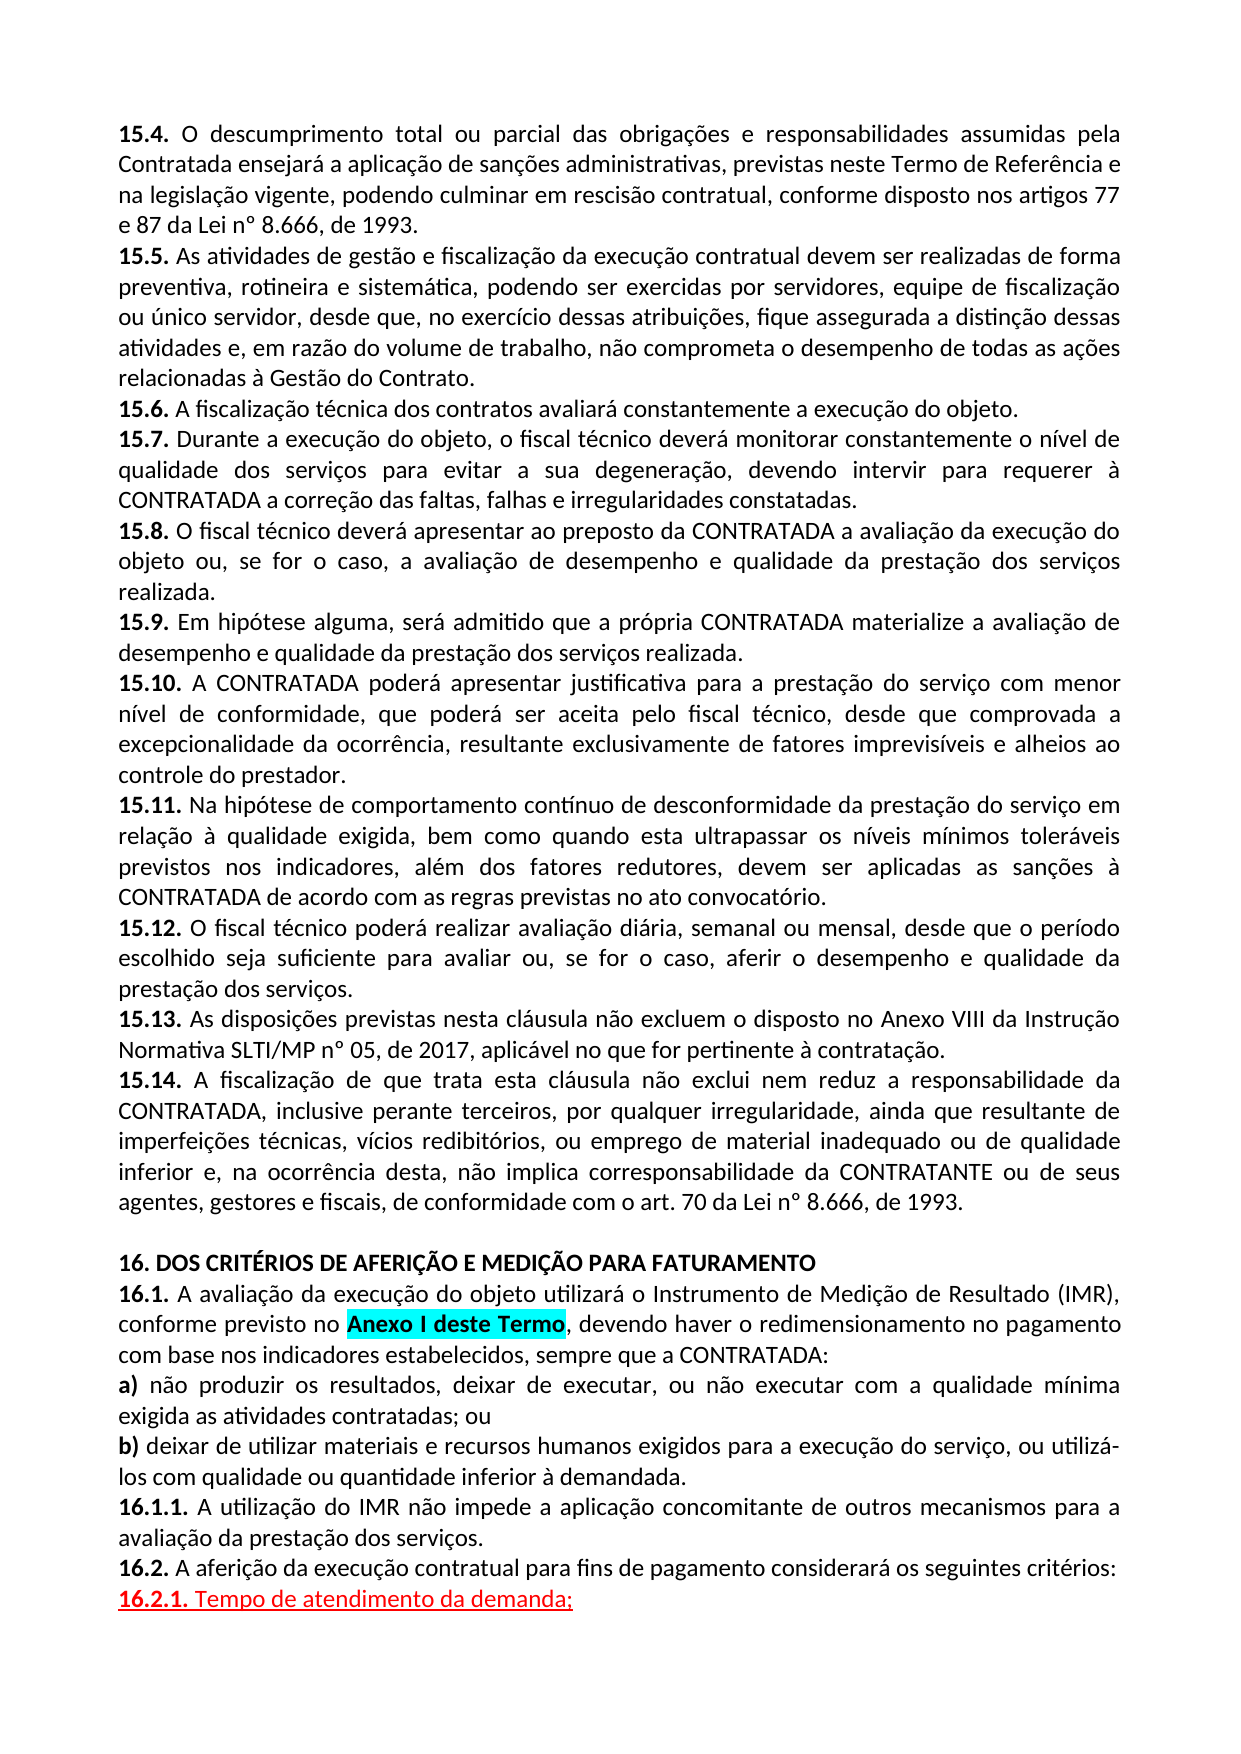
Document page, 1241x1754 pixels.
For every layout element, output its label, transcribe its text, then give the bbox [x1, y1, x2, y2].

text 15.10. A CONTRATADA poderá apresentar justificativa para a prestação do serviço com menor nível de conformidade, que poderá ser aceita pelo fiscal técnico, desde que comprovada a excepcionalidade da ocorrência, resultante exclusivamente de fatores imprevisíveis e alheios ao controle do prestador. [118, 667, 1122, 789]
text 15.13. As disposições previstas nesta cláusula não excluem o disposto no Anexo VIII da Instrução Normativa SLTI/MP nº 05, de 2017, aplicável no que for pertinente à contratação. [118, 1003, 1122, 1064]
text 16. DOS CRITÉRIOS DE AFERIÇÃO E MEDIÇÃO PARA FATURAMENTO [118, 1247, 1122, 1278]
text 15.8. O fiscal técnico deverá apresentar ao preposto da CONTRATADA a avaliação da execução do objeto ou, se for o caso, a avaliação de desempenho e qualidade da prestação dos serviços realizada. [118, 515, 1122, 606]
text 15.11. Na hipótese de comportamento contínuo de desconformidade da prestação do serviço em relação à qualidade exigida, bem como quando esta ultrapassar os níveis mínimos toleráveis previstos nos indicadores, além dos fatores redutores, devem ser aplicadas as sanções à CONTRATADA de acordo com as regras previstas no ato convocatório. [118, 789, 1122, 912]
text a) não produzir os resultados, deixar de executar, ou não executar com a qualidade mínima exigida as atividades contratadas; ou [118, 1369, 1122, 1431]
text 16.2.1. Tempo de atendimento da demanda; [118, 1583, 1122, 1614]
text 15.6. A fiscalização técnica dos contratos avaliará constantemente a execução do objeto. [118, 393, 1122, 423]
text 16.2. A aferição da execução contratual para fins de pagamento considerará os seguintes critérios: [118, 1553, 1122, 1583]
text 15.9. Em hipótese alguma, será admitido que a própria CONTRATADA materialize a avaliação de desempenho e qualidade da prestação dos serviços realizada. [118, 606, 1122, 667]
text b) deixar de utilizar materiais e recursos humanos exigidos para a execução do serviço, ou utilizá-los com qualidade ou quantidade inferior à demandada. [118, 1431, 1122, 1492]
text 16.1.1. A utilização do IMR não impede a aplicação concomitante de outros mecanismos para a avaliação da prestação dos serviços. [118, 1492, 1122, 1553]
text 15.7. Durante a execução do objeto, o fiscal técnico deverá monitorar constantemente o nível de qualidade dos serviços para evitar a sua degeneração, devendo intervir para requerer à CONTRATADA a correção das faltas, falhas e irregularidades constatadas. [118, 423, 1122, 515]
text 16.1. A avaliação da execução do objeto utilizará o Instrumento de Medição de Resultado (IMR), conforme previsto no Anexo I deste Termo, devendo haver o redimensionamento no pagamento com base nos indicadores estabelecidos, sempre que a CONTRATADA: [118, 1278, 1122, 1369]
text 15.4. O descumprimento total ou parcial das obrigações e responsabilidades assumidas pela Contratada ensejará a aplicação de sanções administrativas, previstas neste Termo de Referência e na legislação vigente, podendo culminar em rescisão contratual, conforme disposto nos artigos 77 e 87 da Lei nº 8.666, de 1993. [118, 118, 1122, 240]
text 15.14. A fiscalização de que trata esta cláusula não exclui nem reduz a responsabilidade da CONTRATADA, inclusive perante terceiros, por qualquer irregularidade, ainda que resultante de imperfeições técnicas, vícios redibitórios, ou emprego de material inadequado ou de qualidade inferior e, na ocorrência desta, não implica corresponsabilidade da CONTRATANTE ou de seus agentes, gestores e fiscais, de conformidade com o art. 70 da Lei nº 8.666, de 1993. [118, 1064, 1122, 1217]
text 15.12. O fiscal técnico poderá realizar avaliação diária, semanal ou mensal, desde que o período escolhido seja suficiente para avaliar ou, se for o caso, aferir o desempenho e qualidade da prestação dos serviços. [118, 912, 1122, 1003]
text 15.5. As atividades de gestão e fiscalização da execução contratual devem ser realizadas de forma preventiva, rotineira e sistemática, podendo ser exercidas por servidores, equipe de fiscalização ou único servidor, desde que, no exercício dessas atribuições, fique assegurada a distinção dessas atividades e, em razão do volume de trabalho, não comprometa o desempenho de todas as ações relacionadas à Gestão do Contrato. [118, 240, 1122, 393]
